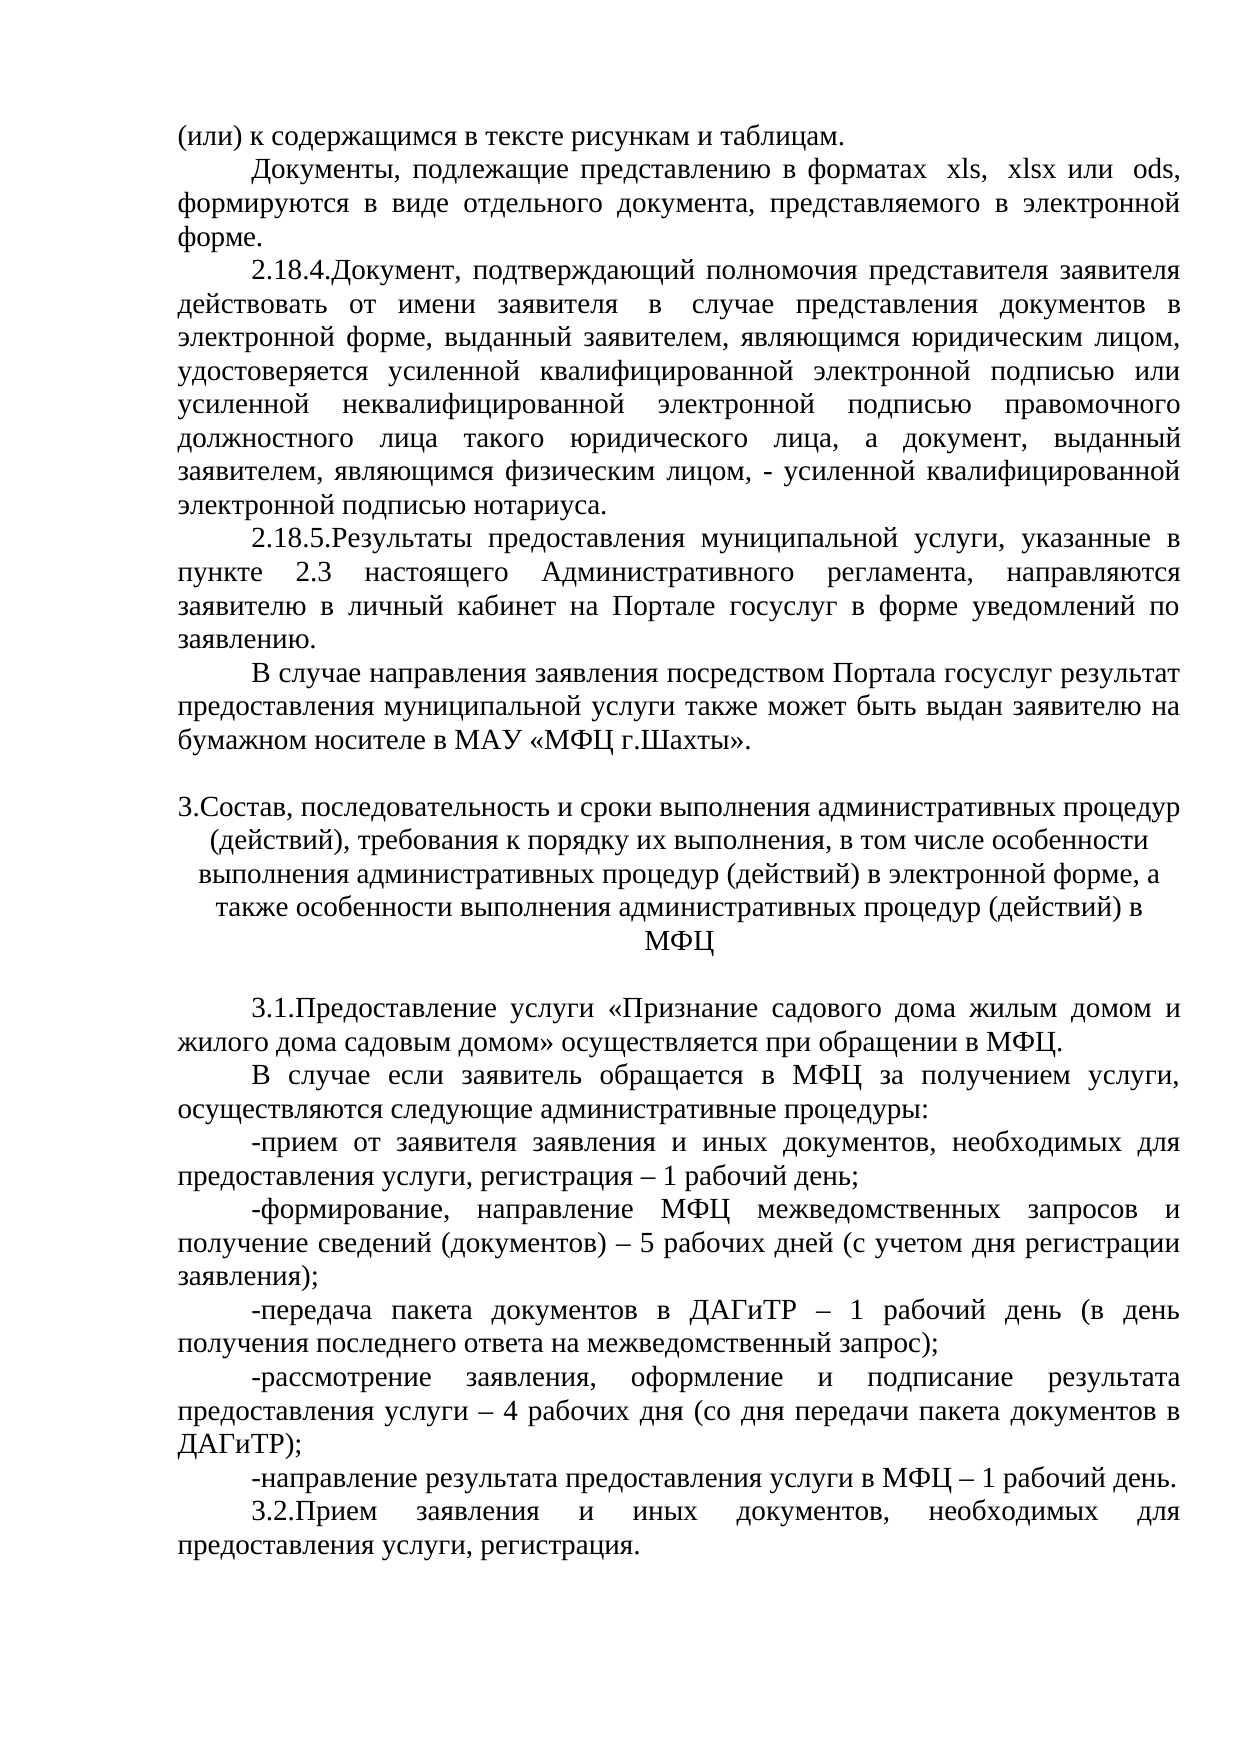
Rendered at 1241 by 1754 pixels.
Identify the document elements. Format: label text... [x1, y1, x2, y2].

text 2.18.4.Документ, подтверждающий полномочия представителя заявителя действовать от имени заявителя в случае представления документов в электронной форме, выданный заявителем, являющимся юридическим лицом, удостоверяется усиленной квалифицированной электронной подписью или усиленной неквалифицированной электронной подписью правомочного должностного лица такого юридического лица, а документ, выданный заявителем, являющимся физическим лицом, - усиленной квалифицированной электронной подписью нотариуса. [177, 252, 1181, 521]
text 3.Состав, последовательность и сроки выполнения административных процедур (действий), требования к порядку их выполнения, в том числе особенности выполнения административных процедур (действий) в электронной форме, а также особенности выполнения административных процедур (действий) в МФЦ [177, 789, 1181, 957]
text 2.18.5.Результаты предоставления муниципальной услуги, указанные в пункте 2.3 настоящего Административного регламента, направляются заявителю в личный кабинет на Портале госуслуг в форме уведомлений по заявлению. [177, 521, 1181, 655]
text Документы, подлежащие представлению в форматах xls, xlsx или ods, формируются в виде отдельного документа, представляемого в электронной форме. [177, 152, 1181, 252]
text -рассмотрение заявления, оформление и подписание результата предоставления услуги – 4 рабочих дня (со дня передачи пакета документов в ДАГиТР); [177, 1359, 1181, 1460]
text -формирование, направление МФЦ межведомственных запросов и получение сведений (документов) – 5 рабочих дней (с учетом дня регистрации заявления); [177, 1191, 1181, 1292]
text -прием от заявителя заявления и иных документов, необходимых для предоставления услуги, регистрация – 1 рабочий день; [177, 1124, 1181, 1191]
text В случае если заявитель обращается в МФЦ за получением услуги, осуществляются следующие административные процедуры: [177, 1057, 1181, 1124]
text В случае направления заявления посредством Портала госуслуг результат предоставления муниципальной услуги также может быть выдан заявителю на бумажном носителе в МАУ «МФЦ г.Шахты». [177, 655, 1181, 755]
text -передача пакета документов в ДАГиТР – 1 рабочий день (в день получения последнего ответа на межведомственный запрос); [177, 1292, 1181, 1359]
text 3.1.Предоставление услуги «Признание садового дома жилым домом и жилого дома садовым домом» осуществляется при обращении в МФЦ. [177, 990, 1181, 1057]
text -направление результата предоставления услуги в МФЦ – 1 рабочий день. [177, 1460, 1181, 1493]
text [177, 118, 1181, 152]
text 3.2.Прием заявления и иных документов, необходимых для предоставления услуги, регистрация. [177, 1493, 1181, 1560]
